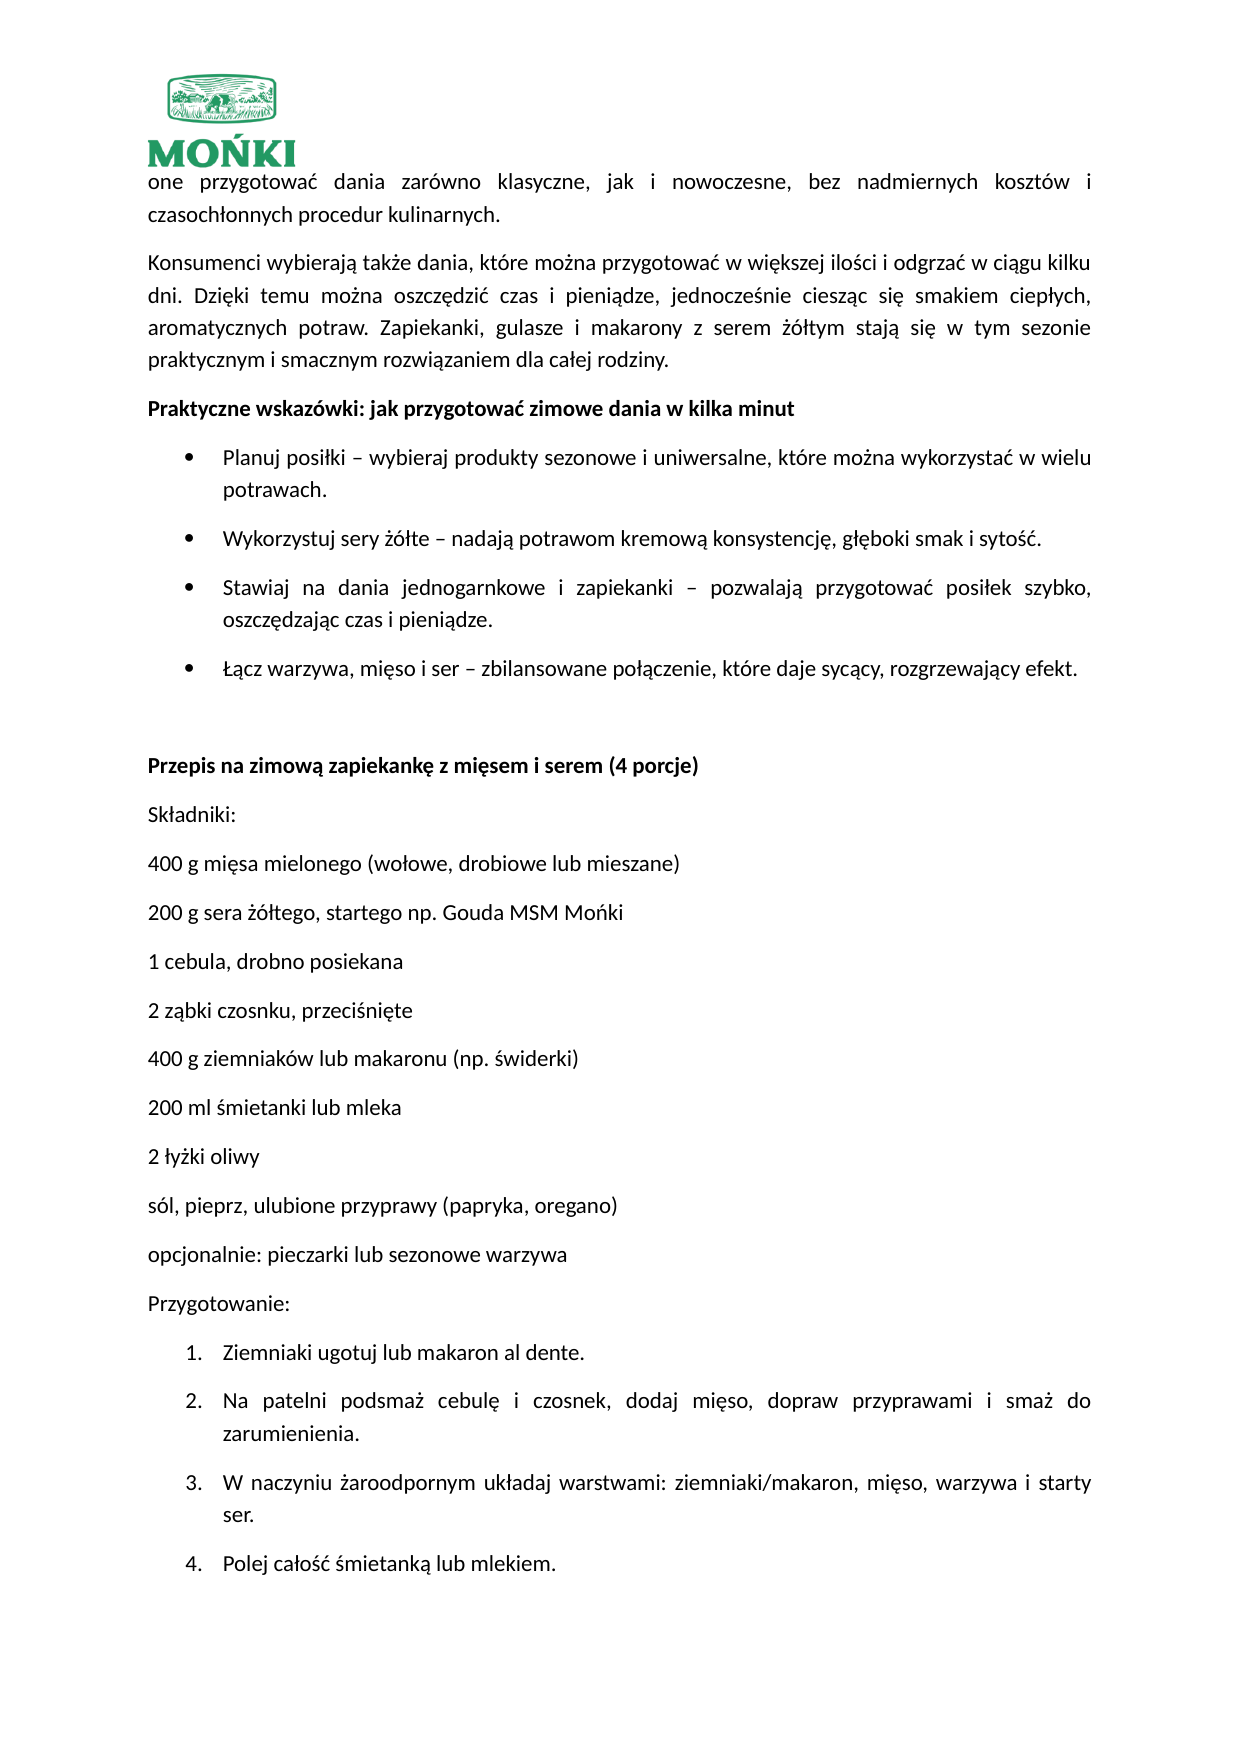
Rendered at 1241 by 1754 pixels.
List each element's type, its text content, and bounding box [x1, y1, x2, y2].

list Na patelni podsmaż cebulę i czosnek, dodaj mięso, dopraw przyprawami i smaż do zarumienienia. [185, 1387, 1093, 1447]
text 200 ml śmietanki lub mleka [148, 1093, 1093, 1121]
text Składniki: [148, 800, 1093, 828]
text opcjonalnie: pieczarki lub sezonowe warzywa [148, 1240, 1093, 1268]
text 2 łyżki oliwy [148, 1142, 1093, 1170]
text 400 g ziemniaków lub makaronu (np. świderki) [148, 1044, 1093, 1073]
text Przepis na zimową zapiekankę z mięsem i serem (4 porcje) [148, 751, 1093, 779]
picture [147, 73, 296, 168]
list Ziemniaki ugotuj lub makaron al dente. [185, 1338, 1093, 1366]
list Wykorzystuj sery żółte – nadają potrawom kremową konsystencję, głęboki smak i sytość. [185, 524, 1093, 552]
text sól, pieprz, ulubione przyprawy (papryka, oregano) [148, 1191, 1093, 1219]
list Łącz warzywa, mięso i ser – zbilansowane połączenie, które daje sycący, rozgrzewający efekt. [185, 654, 1093, 682]
list Stawiaj na dania jednogarnkowe i zapiekanki – pozwalają przygotować posiłek szybko, oszczędzając czas i pieniądze. [185, 573, 1093, 633]
text 2 ząbki czosnku, przeciśnięte [148, 996, 1093, 1024]
text Przygotowanie: [148, 1289, 1093, 1317]
list Polej całość śmietanką lub mlekiem. [185, 1549, 1093, 1577]
text 200 g sera żółtego, startego np. Gouda MSM Mońki [148, 898, 1093, 926]
text 400 g mięsa mielonego (wołowe, drobiowe lub mieszane) [148, 849, 1093, 877]
text 1 cebula, drobno posiekana [148, 947, 1093, 975]
list Planuj posiłki – wybieraj produkty sezonowe i uniwersalne, które można wykorzystać w wielu potrawach. [185, 443, 1093, 503]
list W naczyniu żaroodpornym układaj warstwami: ziemniaki/makaron, mięso, warzywa i starty ser. [185, 1468, 1093, 1528]
text Praktyczne wskazówki: jak przygotować zimowe dania w kilka minut [148, 394, 1093, 422]
text Konsumenci wybierają także dania, które można przygotować w większej ilości i odgrzać w ciągu kilku dni. Dzięki temu można oszczędzić czas i pieniądze, jednocześnie ciesząc się smakiem ciepłych, aromatycznych potraw. Zapiekanki, gulasze i makarony z serem żółtym stają się w tym sezonie praktycznym i smacznym rozwiązaniem dla całej rodziny. [148, 248, 1093, 373]
